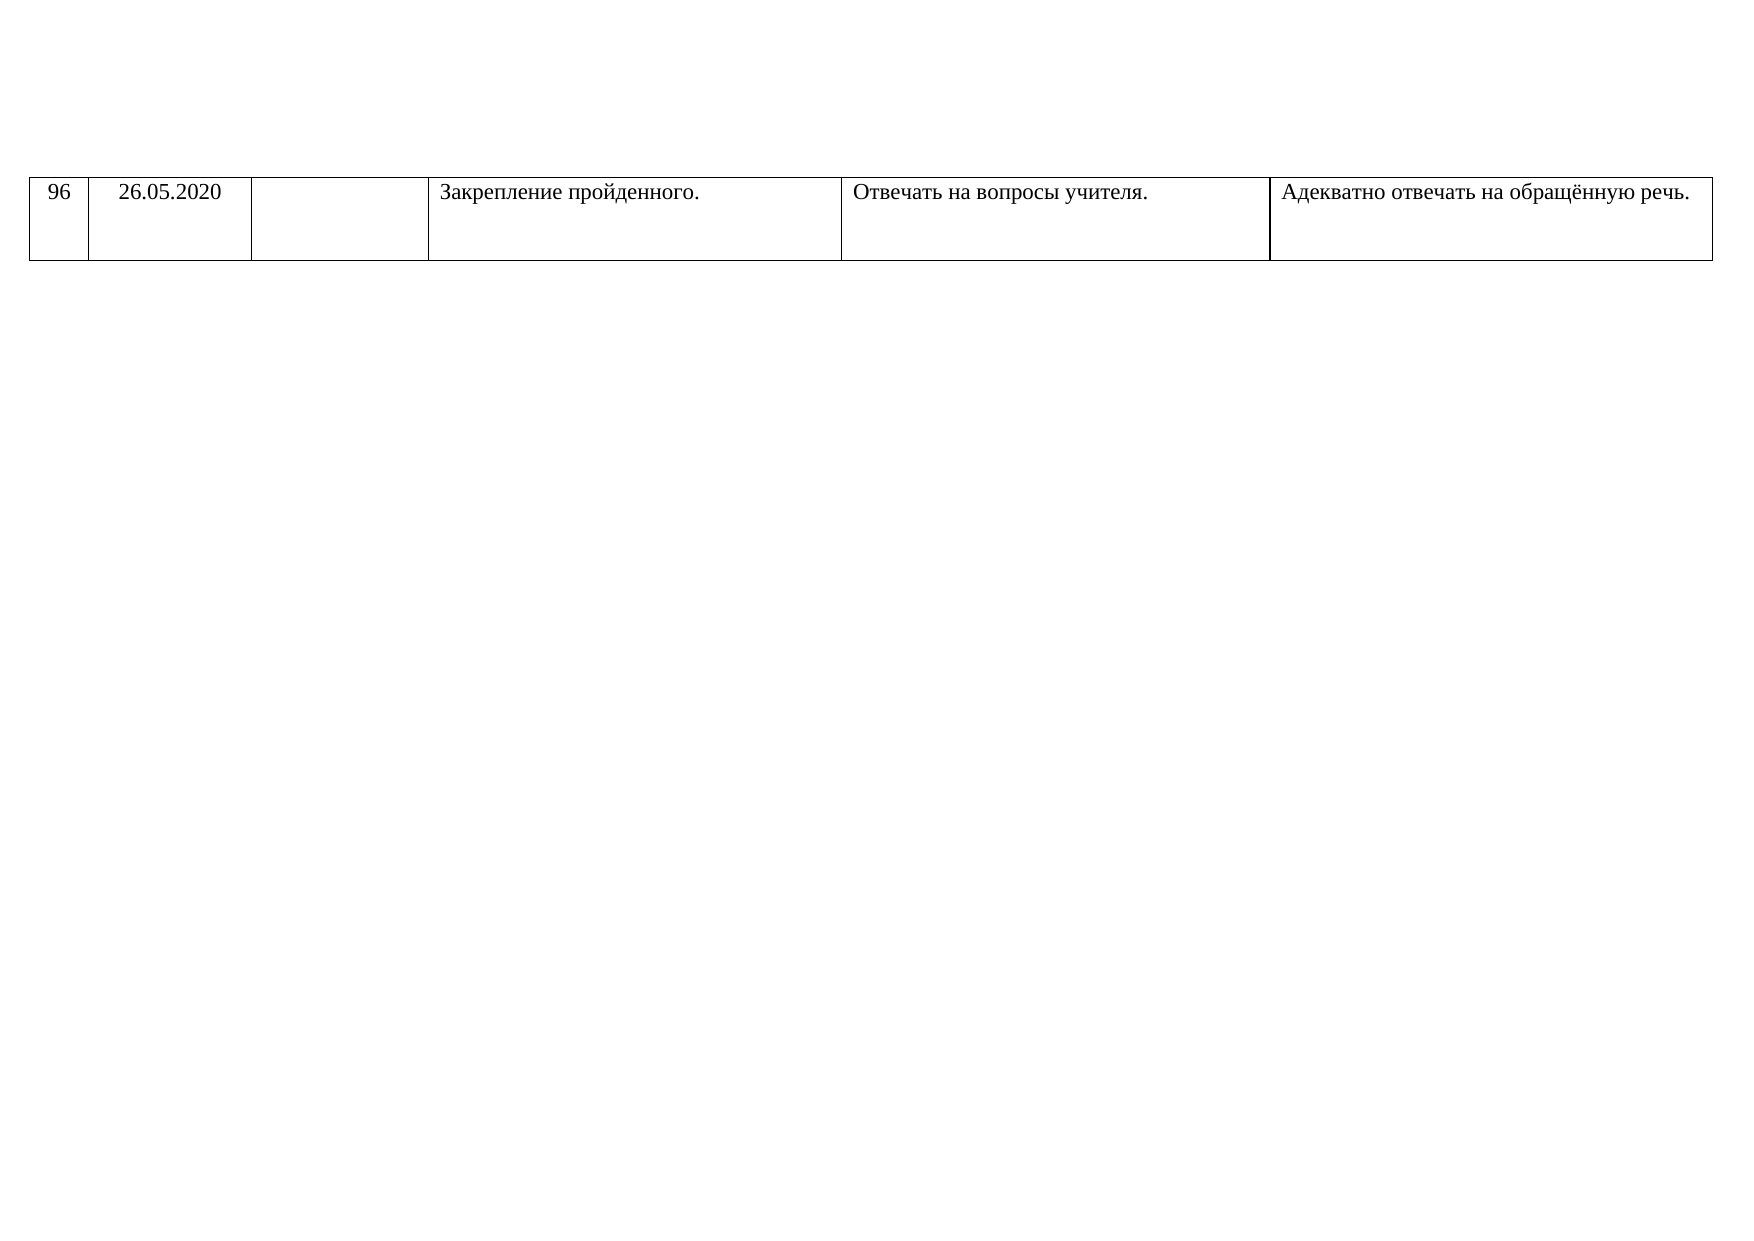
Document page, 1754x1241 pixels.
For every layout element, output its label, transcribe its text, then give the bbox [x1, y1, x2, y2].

table_cell [252, 178, 428, 260]
table_cell 26.05.2020 [89, 178, 251, 260]
table_cell Отвечать на вопросы учителя. [842, 178, 1269, 260]
table_cell Адекватно отвечать на обращённую речь. [1271, 178, 1712, 260]
table_cell Закрепление пройденного. [429, 178, 841, 260]
table_cell 96 [30, 178, 88, 260]
